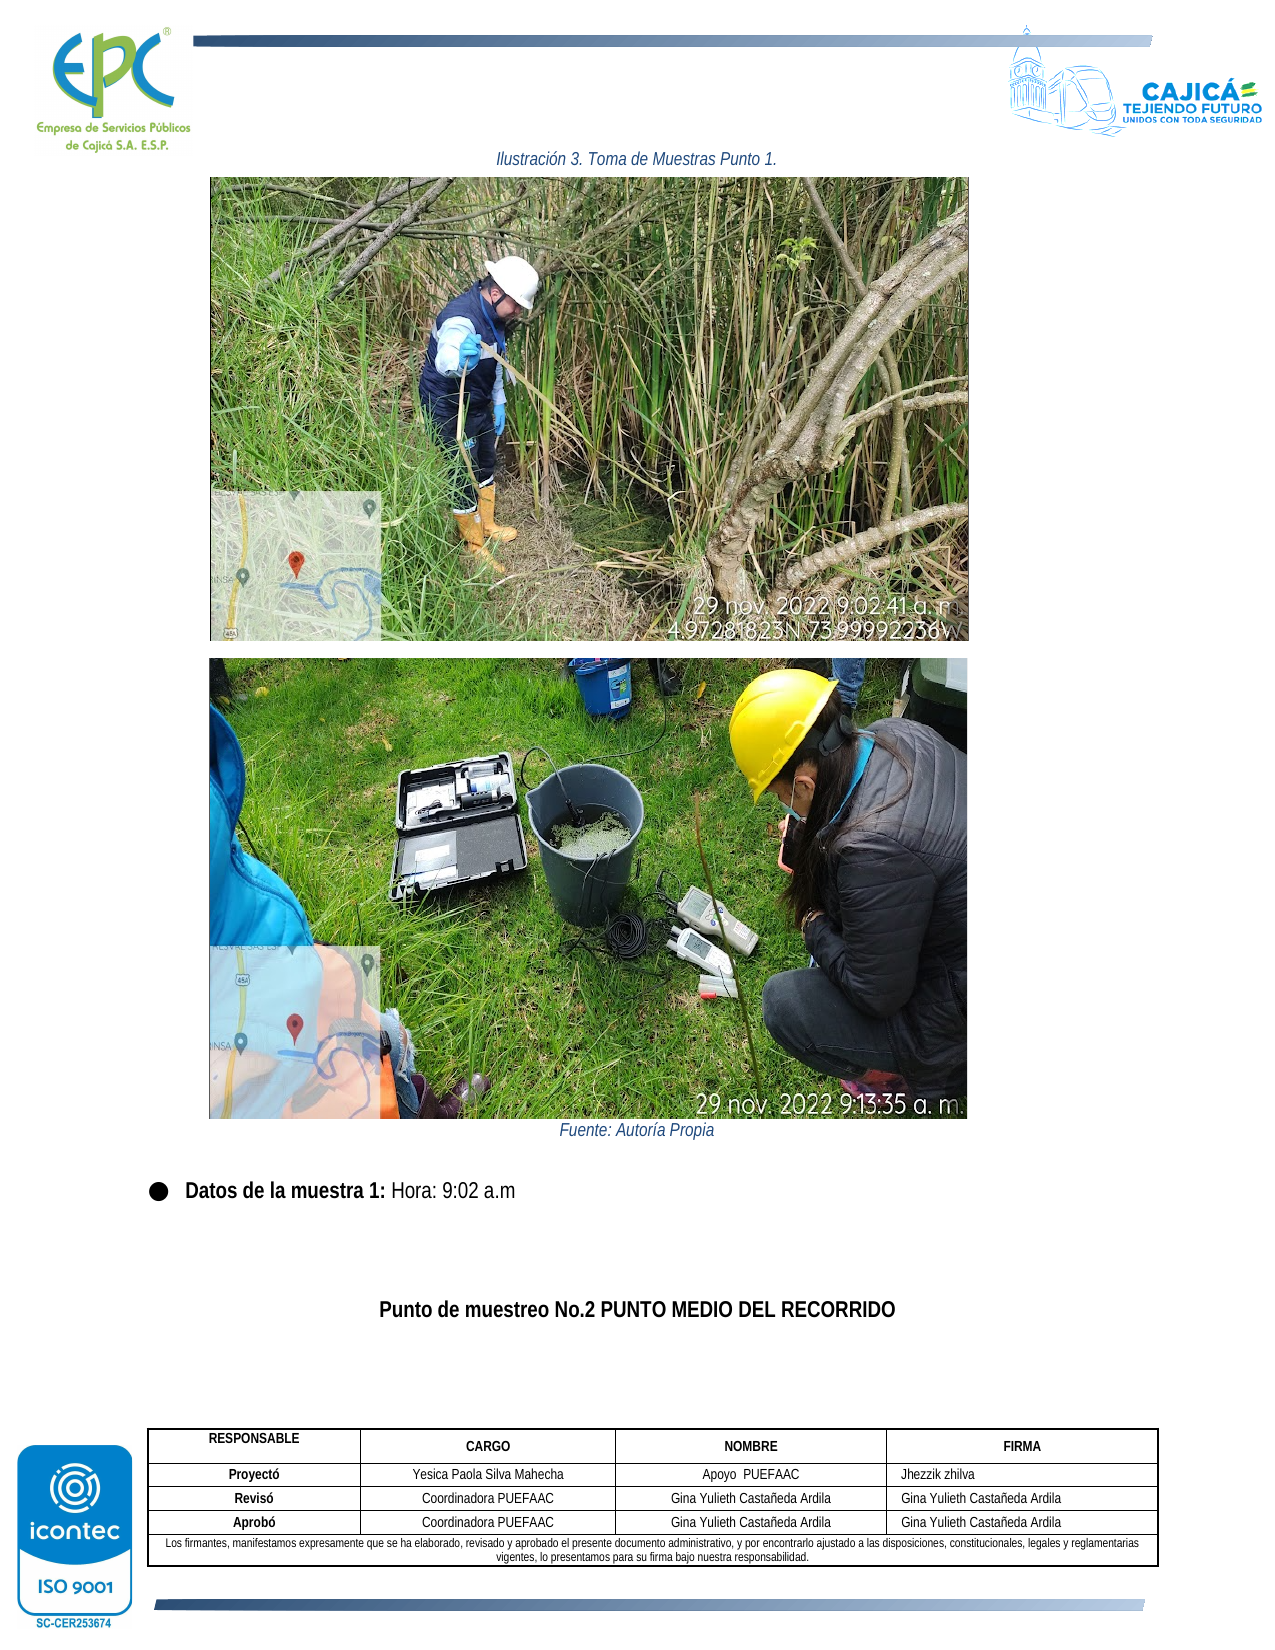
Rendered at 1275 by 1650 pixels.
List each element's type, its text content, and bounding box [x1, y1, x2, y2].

picture [209, 806, 215, 822]
list Datos de la muestra 1: Hora: 9:02 a.m [148, 1161, 1127, 1212]
picture [1005, 25, 1263, 138]
text Ilustración 3. Toma de Muestras Punto 1. [148, 148, 1127, 169]
picture [33, 25, 194, 156]
text Punto de muestreo No.2 PUNTO MEDIO DEL RECORRIDO [148, 1296, 1127, 1322]
picture [209, 788, 218, 803]
picture [214, 806, 222, 812]
picture [209, 658, 968, 1119]
picture [210, 177, 969, 641]
picture [17, 1445, 133, 1629]
